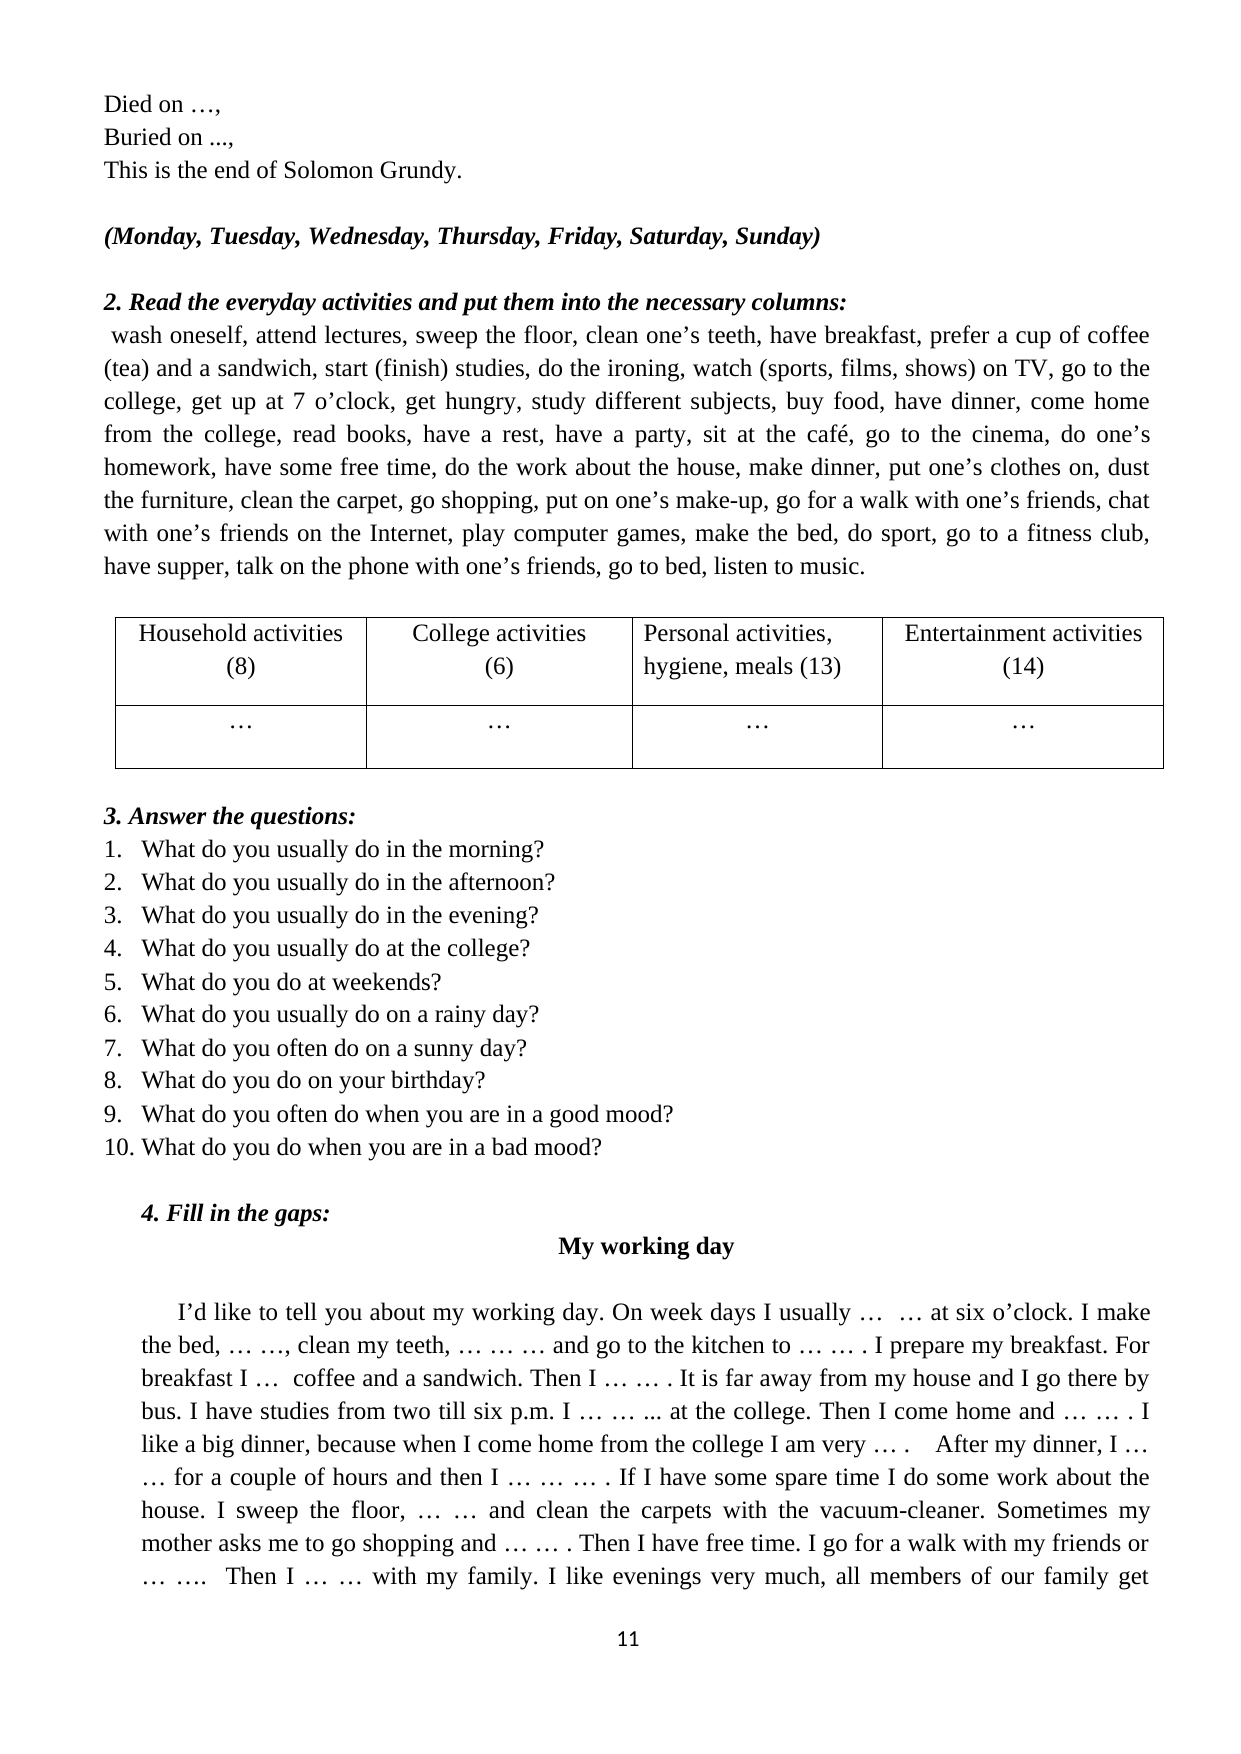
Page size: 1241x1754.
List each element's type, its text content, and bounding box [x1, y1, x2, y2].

text This is the end of Solomon Grundy. [103, 155, 1152, 183]
text 2. Read the everyday activities and put them into the necessary columns: [103, 287, 1152, 316]
table_header Household activities (8) [116, 618, 366, 704]
text wash oneself, attend lectures, sweep the floor, clean one’s teeth, have breakfast, prefer a cup of coffee (tea) and a sandwich, start (finish) studies, do the ironing, watch (sports, films, shows) on TV, go to the college, get up at 7 o’clock, get hungry, study different subjects, buy food, have dinner, come home from the college, read books, have a rest, have a party, sit at the café, go to the cinema, do one’s homework, have some free time, do the work about the house, make dinner, put one’s clothes on, dust the furniture, clean the carpet, go shopping, put on one’s make-up, go for a walk with one’s friends, chat with one’s friends on the Internet, play computer games, make the bed, do sport, go to a fitness club, have supper, talk on the phone with one’s friends, go to bed, listen to music. [103, 320, 1152, 580]
text Buried on ..., [103, 122, 1152, 150]
table_cell … [116, 706, 366, 767]
text Died on …, [103, 89, 1152, 117]
list What do you usually do in the morning? [103, 834, 1152, 863]
list What do you usually do at the college? [103, 933, 1152, 962]
list What do you usually do in the afternoon? [103, 867, 1152, 896]
list 4. Fill in the gaps: [141, 1198, 1152, 1226]
list What do you often do when you are in a good mood? [103, 1099, 1152, 1127]
list My working day [141, 1231, 1152, 1259]
table_cell … [633, 706, 882, 767]
list What do you do on your birthday? [103, 1066, 1152, 1094]
table_header Entertainment activities (14) [883, 618, 1163, 704]
list What do you do at weekends? [103, 967, 1152, 995]
table_header College activities (6) [367, 618, 632, 704]
list What do you usually do on a rainy day? [103, 999, 1152, 1028]
table_header Personal activities, hygiene, meals (13) [633, 618, 882, 704]
list What do you do when you are in a bad mood? [103, 1132, 1152, 1160]
text (Monday, Tuesday, Wednesday, Thursday, Friday, Saturday, Sunday) [103, 221, 1152, 249]
text 3. Answer the questions: [103, 801, 1152, 830]
list What do you often do on a sunny day? [103, 1033, 1152, 1061]
table_cell … [367, 706, 632, 767]
list What do you usually do in the evening? [103, 901, 1152, 929]
table_cell … [883, 706, 1163, 767]
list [141, 1297, 1152, 1590]
